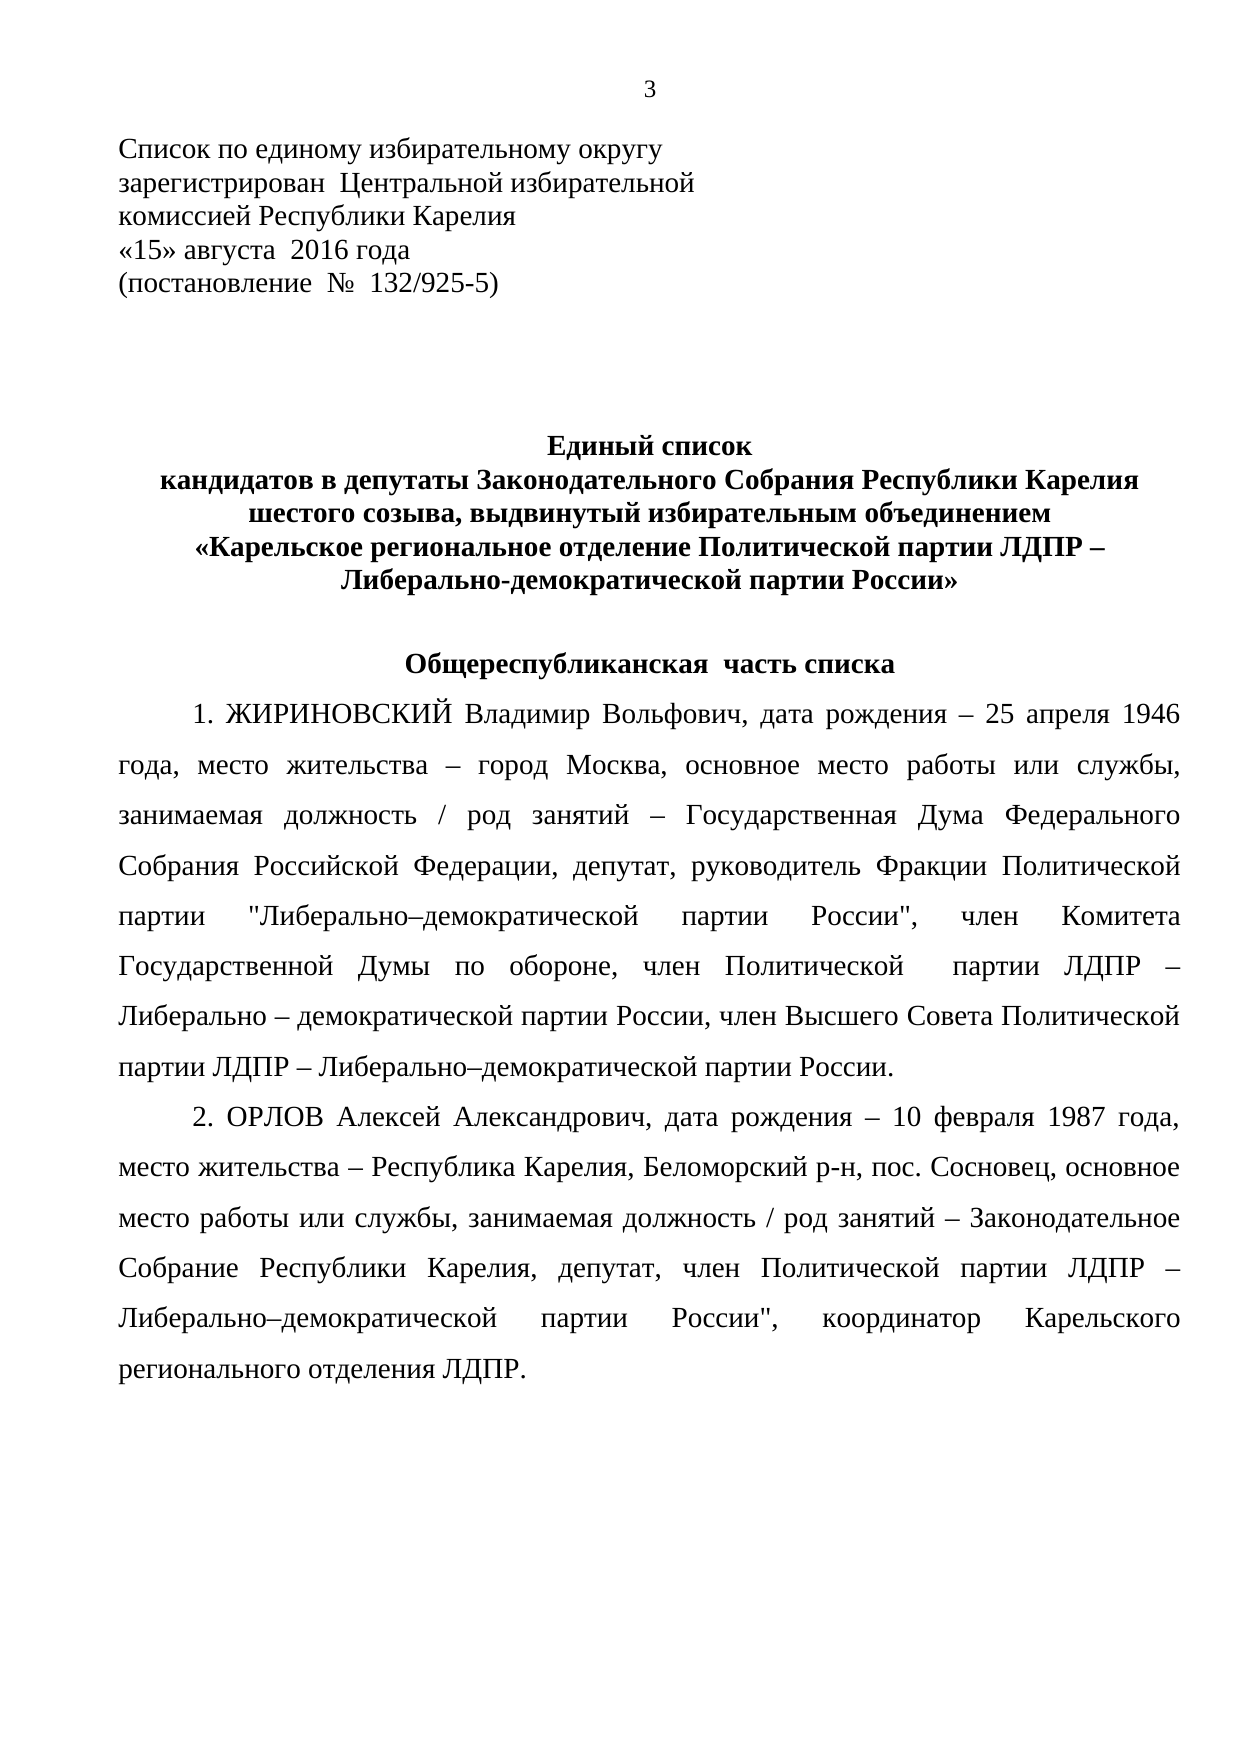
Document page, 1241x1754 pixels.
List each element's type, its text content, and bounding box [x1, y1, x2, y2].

text «15» августа 2016 года [118, 232, 1181, 265]
text 2. ОРЛОВ Алексей Александрович, дата рождения – 10 февраля 1987 года, место жительства – Республика Карелия, Беломорский р-н, пос. Сосновец, основное место работы или службы, занимаемая должность / род занятий – Законодательное Собрание Республики Карелия, депутат, член Политической партии ЛДПР – Либерально–демократической партии России", координатор Карельского регионального отделения ЛДПР. [118, 1099, 1181, 1384]
text «Карельское региональное отделение Политической партии ЛДПР –Либерально-демократической партии России» [118, 529, 1181, 596]
text кандидатов в депутаты Законодательного Собрания Республики Карелия шестого созыва, выдвинутый избирательным объединением [118, 462, 1181, 529]
text зарегистрирован Центральной избирательной [118, 165, 1181, 198]
text Общереспубликанская часть списка [118, 646, 1181, 680]
text (постановление № 132/925-5) [118, 265, 1181, 299]
text Единый список [118, 428, 1181, 462]
text 1. ЖИРИНОВСКИЙ Владимир Вольфович, дата рождения – 25 апреля 1946 года, место жительства – город Москва, основное место работы или службы, занимаемая должность / род занятий – Государственная Дума Федерального Собрания Российской Федерации, депутат, руководитель Фракции Политической партии "Либерально–демократической партии России", член Комитета Государственной Думы по обороне, член Политической партии ЛДПР – Либерально – демократической партии России, член Высшего Совета Политической партии ЛДПР – Либерально–демократической партии России. [118, 697, 1181, 1082]
text комиссией Республики Карелия [118, 198, 1181, 232]
text Список по единому избирательному округу [118, 131, 1181, 165]
